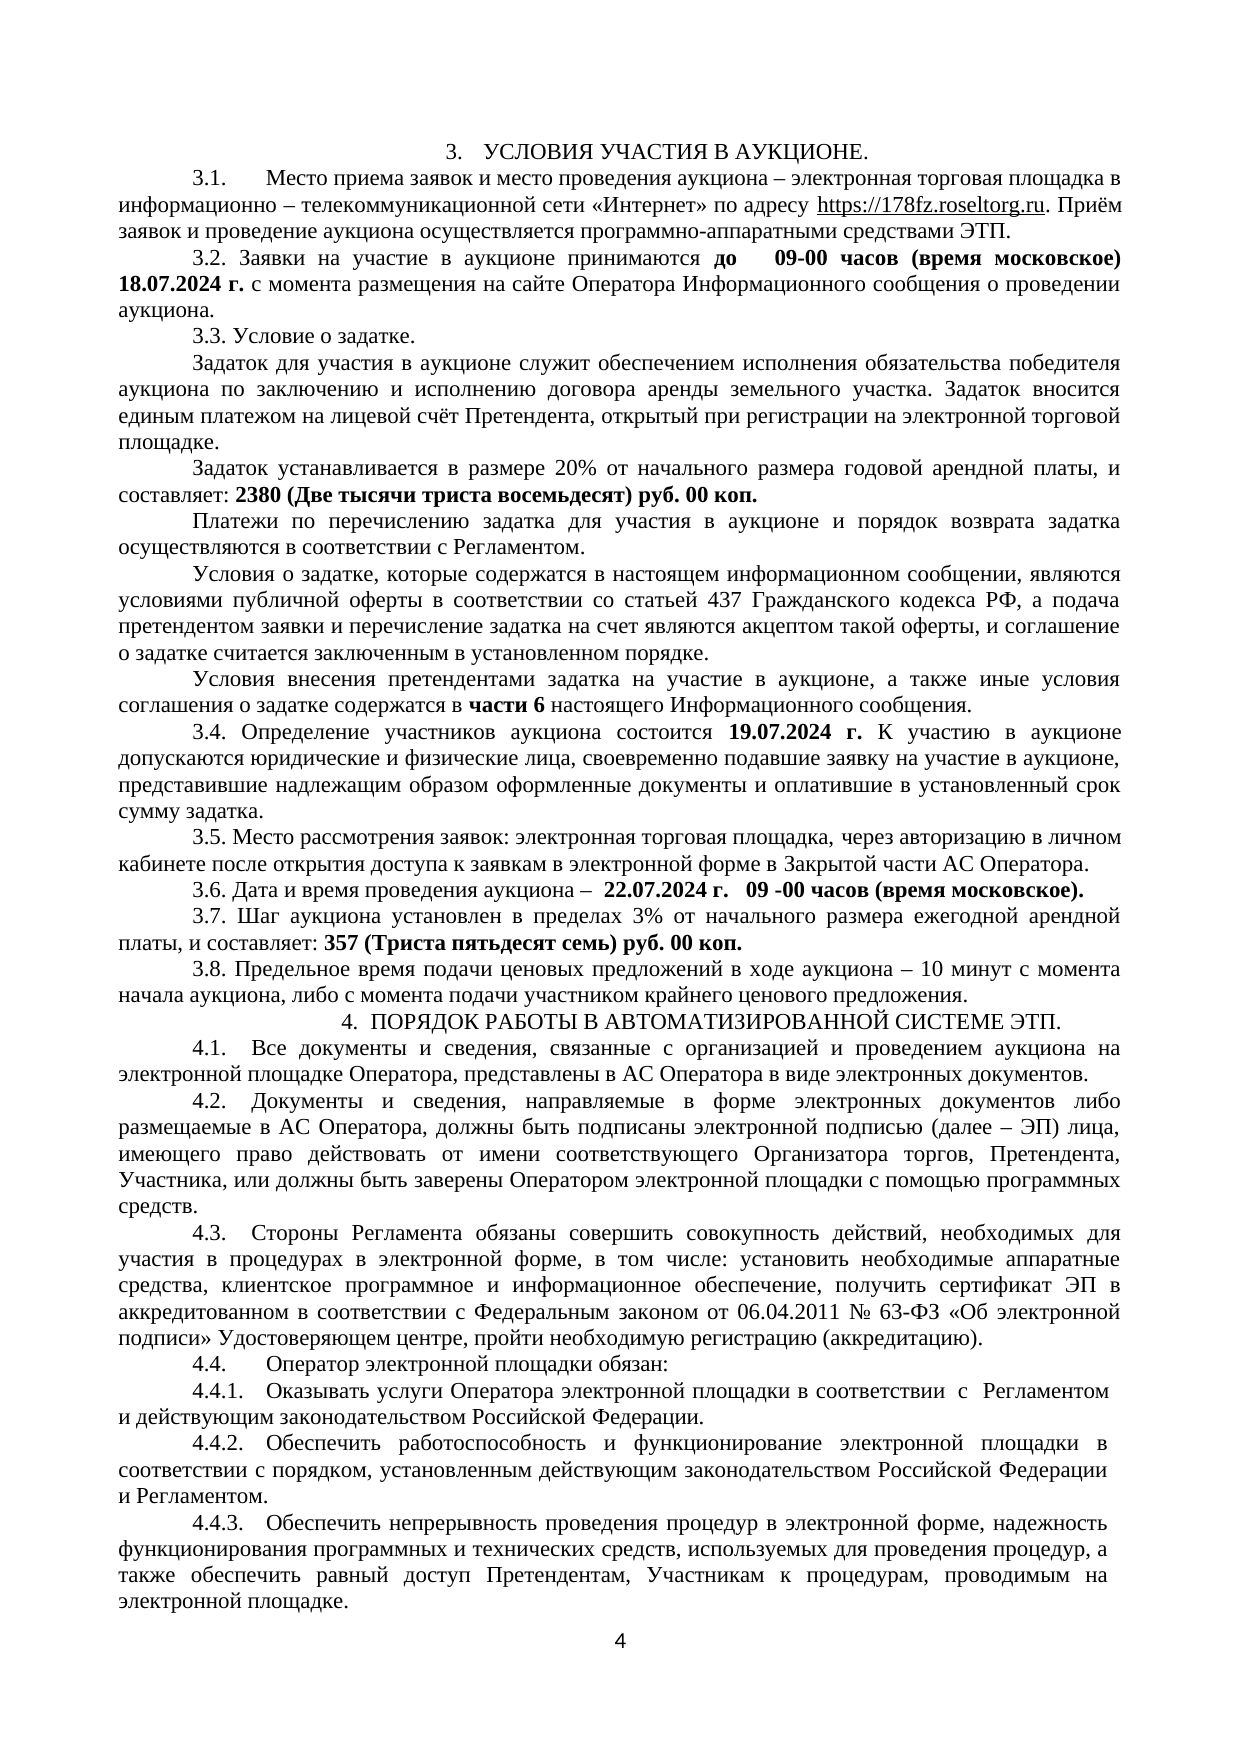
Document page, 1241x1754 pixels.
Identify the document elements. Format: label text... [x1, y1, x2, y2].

list Обеспечить работоспособность и функционирование электронной площадки в соответствии с порядком, установленным действующим законодательством Российской Федерации и Регламентом. [118, 1429, 1109, 1508]
text 3.4. Определение участников аукциона состоится 19.07.2024 г. К участию в аукционе допускаются юридические и физические лица, своевременно подавшие заявку на участие в аукционе, представившие надлежащим образом оформленные документы и оплатившие в установленный срок сумму задатка. [118, 718, 1122, 823]
text 4.1. Все документы и сведения, связанные с организацией и проведением аукциона на электронной площадке Оператора, представлены в АС Оператора в виде электронных документов. [118, 1034, 1122, 1087]
list Обеспечить непрерывность проведения процедур в электронной форме, надежность функционирования программных и технических средств, используемых для проведения процедур, а также обеспечить равный доступ Претендентам, Участникам к процедурам, проводимым на электронной площадке. [118, 1508, 1109, 1614]
list Документы и сведения, направляемые в форме электронных документов либо размещаемые в АС Оператора, должны быть подписаны электронной подписью (далее – ЭП) лица, имеющего право действовать от имени соответствующего Организатора торгов, Претендента, Участника, или должны быть заверены Оператором электронной площадки с помощью программных средств. [118, 1087, 1122, 1219]
text 3.7. Шаг аукциона установлен в пределах 3% от начального размера ежегодной арендной платы, и составляет: 357 (Триста пятьдесят семь) руб. 00 коп. [118, 902, 1122, 955]
list Оператор электронной площадки обязан: [118, 1350, 1122, 1377]
text 3.5. Место рассмотрения заявок: электронная торговая площадка, через авторизацию в личном кабинете после открытия доступа к заявкам в электронной форме в Закрытой части АС Оператора. [118, 823, 1122, 876]
list УСЛОВИЯ УЧАСТИЯ В АУКЦИОНЕ. [192, 138, 1122, 164]
text 3.8. Предельное время подачи ценовых предложений в ходе аукциона – 10 минут с момента начала аукциона, либо с момента подачи участником крайнего ценового предложения. [118, 955, 1122, 1008]
text 3.2. Заявки на участие в аукционе принимаются до 09-00 часов (время московское) 18.07.2024 г. с момента размещения на сайте Оператора Информационного сообщения о проведении аукциона. [118, 243, 1122, 323]
text 3.1. Место приема заявок и место проведения аукциона – электронная торговая площадка в информационно – телекоммуникационной сети «Интернет» по адресу https://178fz.roseltorg.ru. Приём заявок и проведение аукциона осуществляется программно-аппаратными средствами ЭТП. [118, 164, 1122, 243]
list Оказывать услуги Оператора электронной площадки в соответствии с Регламентом и действующим законодательством Российской Федерации. [118, 1377, 1109, 1429]
text Условия о задатке, которые содержатся в настоящем информационном сообщении, являются условиями публичной оферты в соответствии со статьей 437 Гражданского кодекса РФ, а подача претендентом заявки и перечисление задатка на счет являются акцептом такой оферты, и соглашение о задатке считается заключенным в установленном порядке. [118, 560, 1122, 665]
text Задаток устанавливается в размере 20% от начального размера годовой арендной платы, и составляет: 2380 (Две тысячи триста восемьдесят) руб. 00 коп. [118, 454, 1122, 507]
text 3.6. Дата и время проведения аукциона – 22.07.2024 г. 09 -00 часов (время московское). [118, 876, 1122, 902]
text Задаток для участия в аукционе служит обеспечением исполнения обязательства победителя аукциона по заключению и исполнению договора аренды земельного участка. Задаток вносится единым платежом на лицевой счёт Претендента, открытый при регистрации на электронной торговой площадке. [118, 349, 1122, 454]
text Условия внесения претендентами задатка на участие в аукционе, а также иные условия соглашения о задатке содержатся в части 6 настоящего Информационного сообщения. [118, 665, 1122, 718]
list Стороны Регламента обязаны совершить совокупность действий, необходимых для участия в процедурах в электронной форме, в том числе: установить необходимые аппаратные средства, клиентское программное и информационное обеспечение, получить сертификат ЭП в аккредитованном в соответствии с Федеральным законом от 06.04.2011 № 63-ФЗ «Об электронной подписи» Удостоверяющем центре, пройти необходимую регистрацию (аккредитацию). [118, 1219, 1122, 1350]
text Платежи по перечислению задатка для участия в аукционе и порядок возврата задатка осуществляются в соответствии с Регламентом. [118, 507, 1122, 560]
text 3.3. Условие о задатке. [118, 323, 1122, 349]
list ПОРЯДОК РАБОТЫ В АВТОМАТИЗИРОВАННОЙ СИСТЕМЕ ЭТП. [281, 1008, 1122, 1034]
